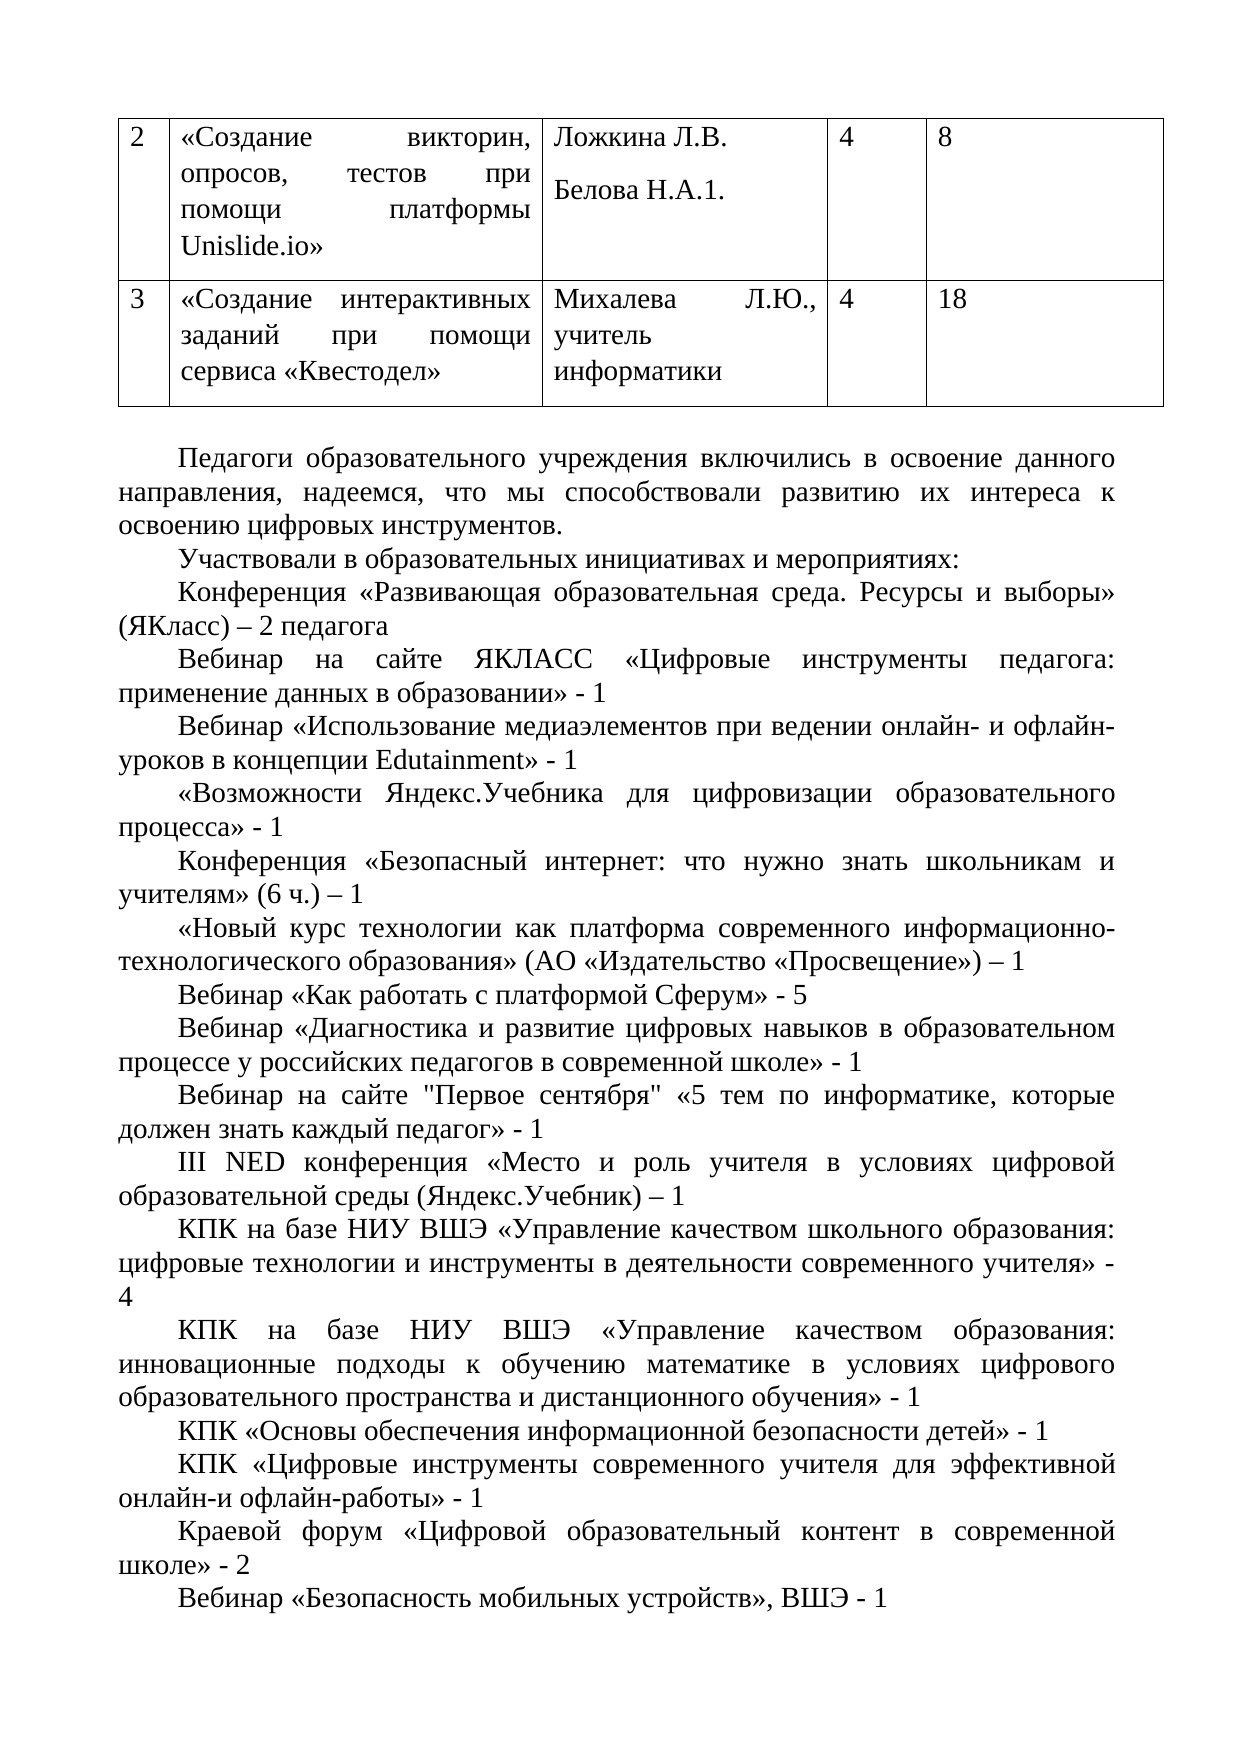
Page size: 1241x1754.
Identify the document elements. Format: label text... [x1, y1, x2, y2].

text «Возможности Яндекс.Учебника для цифровизации образовательного процесса» - 1 [118, 776, 1116, 843]
text КПК «Цифровые инструменты современного учителя для эффективной онлайн-и офлайн-работы» - 1 [118, 1446, 1116, 1513]
text Вебинар «Использование медиаэлементов при ведении онлайн- и офлайн-уроков в концепции Edutainment» - 1 [118, 708, 1116, 776]
text Конференция «Развивающая образовательная среда. Ресурсы и выборы» (ЯКласс) – 2 педагога [118, 574, 1116, 641]
table_cell 3 [119, 281, 169, 406]
text «Новый курс технологии как платформа современного информационно-технологического образования» (АО «Издательство «Просвещение») – 1 [118, 910, 1116, 977]
text Вебинар «Диагностика и развитие цифровых навыков в образовательном процессе у российских педагогов в современной школе» - 1 [118, 1010, 1116, 1077]
text Вебинар на сайте "Первое сентября" «5 тем по информатике, которые должен знать каждый педагог» - 1 [118, 1077, 1116, 1144]
table_cell Михалева Л.Ю., учитель информатики [543, 281, 827, 406]
table_cell «Создание викторин, опросов, тестов при помощи платформы Unislide.io» [170, 119, 542, 280]
text Вебинар на сайте ЯКЛАСС «Цифровые инструменты педагога: применение данных в образовании» - 1 [118, 641, 1116, 708]
table_cell 18 [927, 281, 1163, 406]
text КПК на базе НИУ ВШЭ «Управление качеством школьного образования: цифровые технологии и инструменты в деятельности современного учителя» - 4 [118, 1212, 1116, 1312]
table_cell 8 [927, 119, 1163, 280]
text Участвовали в образовательных инициативах и мероприятиях: [118, 541, 1116, 574]
table_cell «Создание интерактивных заданий при помощи сервиса «Квестодел» [170, 281, 542, 406]
text КПК «Основы обеспечения информационной безопасности детей» - 1 [118, 1413, 1116, 1446]
text Вебинар «Безопасность мобильных устройств», ВШЭ - 1 [118, 1581, 1116, 1614]
text КПК на базе НИУ ВШЭ «Управление качеством образования: инновационные подходы к обучению математике в условиях цифрового образовательного пространства и дистанционного обучения» - 1 [118, 1312, 1116, 1413]
table_cell 4 [828, 119, 926, 280]
table_cell 2 [119, 119, 169, 280]
text Конференция «Безопасный интернет: что нужно знать школьникам и учителям» (6 ч.) – 1 [118, 843, 1116, 910]
table_cell 4 [828, 281, 926, 406]
text III NED конференция «Место и роль учителя в условиях цифровой образовательной среды (Яндекс.Учебник) – 1 [118, 1144, 1116, 1212]
text Вебинар «Как работать с платформой Сферум» - 5 [118, 977, 1116, 1010]
table_cell Ложкина Л.В. Белова Н.А.1. [543, 119, 827, 280]
text Краевой форум «Цифровой образовательный контент в современной школе» - 2 [118, 1513, 1116, 1581]
text Педагоги образовательного учреждения включились в освоение данного направления, надеемся, что мы способствовали развитию их интереса к освоению цифровых инструментов. [118, 440, 1116, 541]
